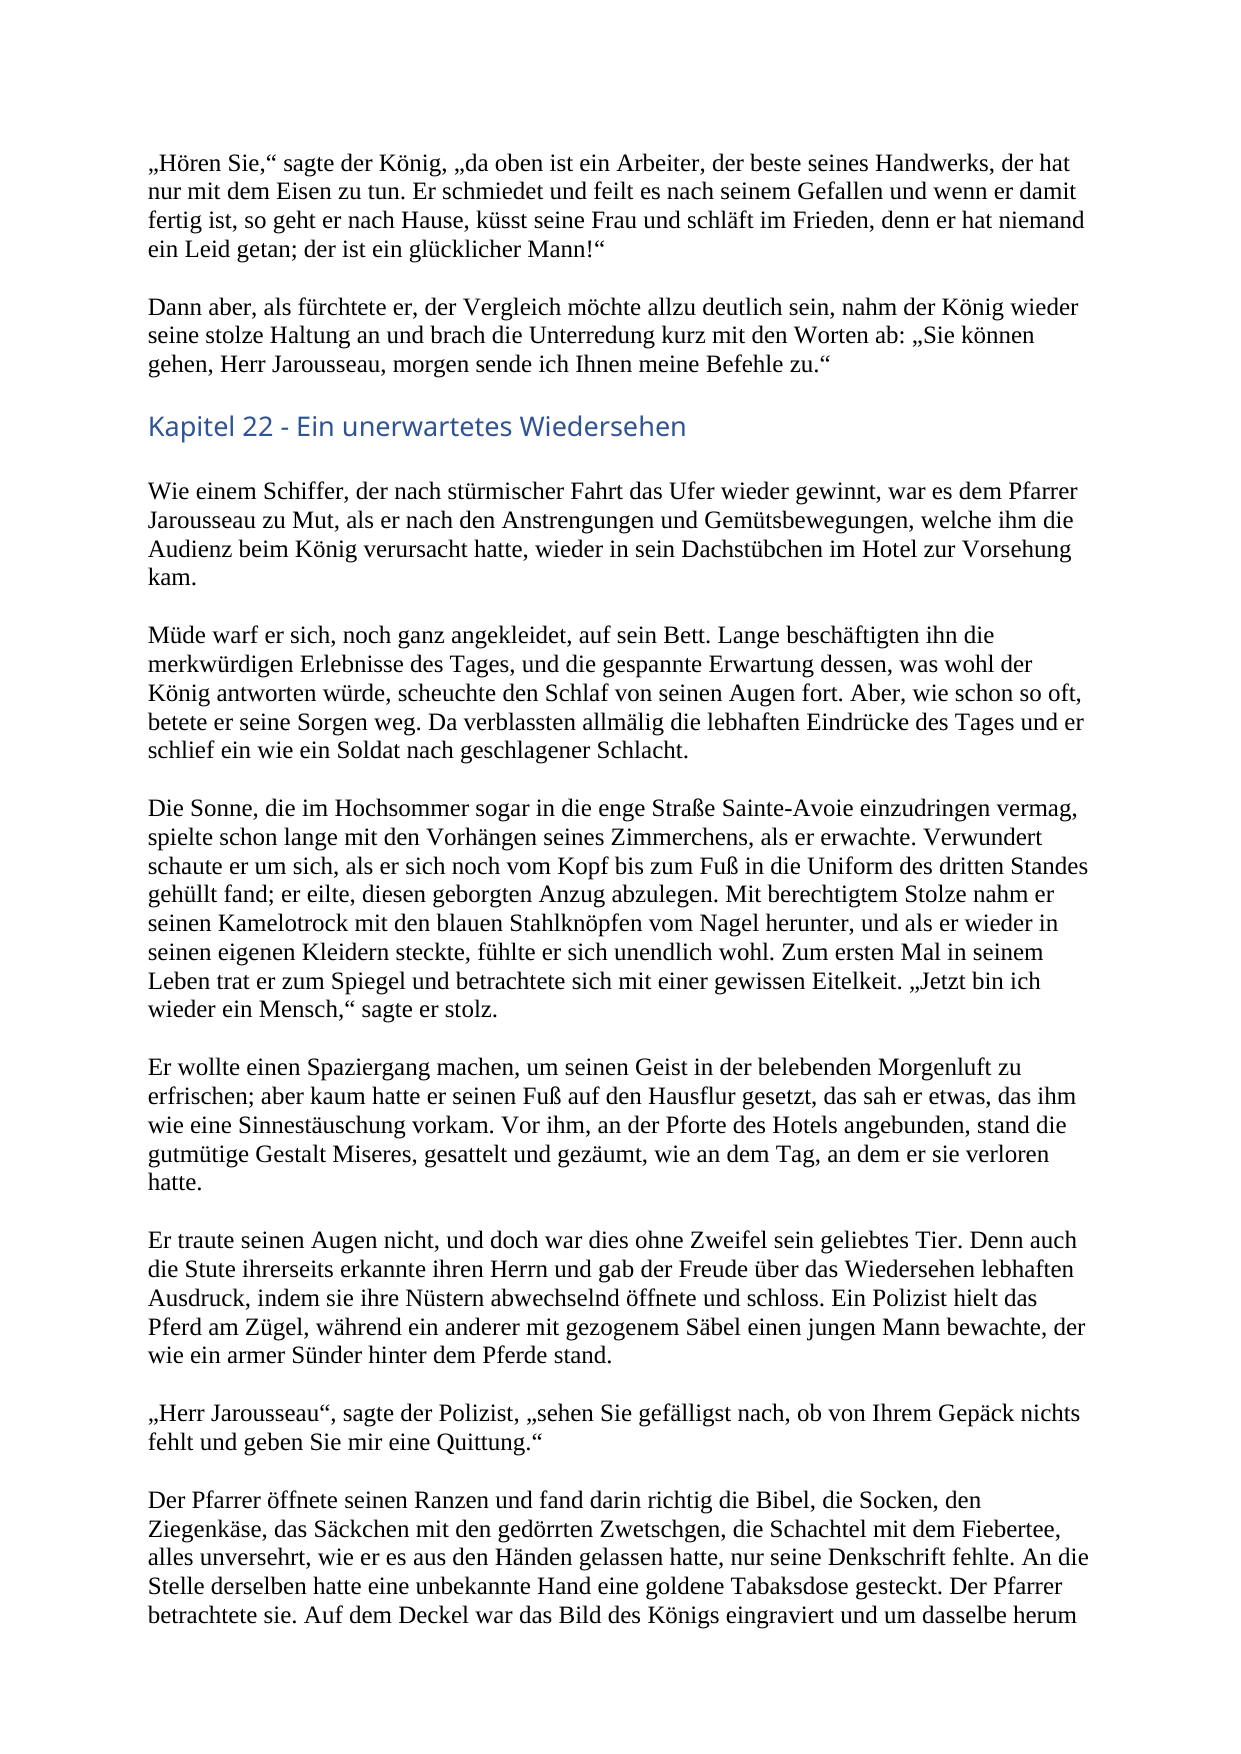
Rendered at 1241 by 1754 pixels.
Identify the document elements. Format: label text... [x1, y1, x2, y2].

text Er wollte einen Spaziergang machen, um seinen Geist in der belebenden Morgenluft zu erfrischen; aber kaum hatte er seinen Fuß auf den Hausflur gesetzt, das sah er etwas, das ihm wie eine Sinnestäuschung vorkam. Vor ihm, an der Pforte des Hotels angebunden, stand die gutmütige Gestalt Miseres, gesattelt und gezäumt, wie an dem Tag, an dem er sie verloren hatte. [148, 1052, 1093, 1196]
text Müde warf er sich, noch ganz angekleidet, auf sein Bett. Lange beschäftigten ihn die merkwürdigen Erlebnisse des Tages, und die gespannte Erwartung dessen, was wohl der König antworten würde, scheuchte den Schlaf von seinen Augen fort. Aber, wie schon so oft, betete er seine Sorgen weg. Da verblassten allmälig die lebhaften Eindrücke des Tages und er schlief ein wie ein Soldat nach geschlagener Schlacht. [148, 620, 1093, 764]
text Wie einem Schiffer, der nach stürmischer Fahrt das Ufer wieder gewinnt, war es dem Pfarrer Jarousseau zu Mut, als er nach den Anstrengungen und Gemütsbewegungen, welche ihm die Audienz beim König verursacht hatte, wieder in sein Dachstübchen im Hotel zur Vorsehung kam. [148, 476, 1093, 591]
text Die Sonne, die im Hochsommer sogar in die enge Straße Sainte-Avoie einzudringen vermag, spielte schon lange mit den Vorhängen seines Zimmerchens, als er erwachte. Verwundert schaute er um sich, als er sich noch vom Kopf bis zum Fuß in die Uniform des dritten Standes gehüllt fand; er eilte, diesen geborgten Anzug abzulegen. Mit berechtigtem Stolze nahm er seinen Kamelotrock mit den blauen Stahlknöpfen vom Nagel herunter, und als er wieder in seinen eigenen Kleidern steckte, fühlte er sich unendlich wohl. Zum ersten Mal in seinem Leben trat er zum Spiegel und betrachtete sich mit einer gewissen Eitelkeit. „Jetzt bin ich wieder ein Mensch,“ sagte er stolz. [148, 793, 1093, 1023]
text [148, 1485, 1093, 1629]
text Dann aber, als fürchtete er, der Vergleich möchte allzu deutlich sein, nahm der König wieder seine stolze Haltung an und brach die Unterredung kurz mit den Worten ab: „Sie können gehen, Herr Jarousseau, morgen sende ich Ihnen meine Befehle zu.“ [148, 292, 1093, 378]
text „Hören Sie,“ sagte der König, „da oben ist ein Arbeiter, der beste seines Handwerks, der hat nur mit dem Eisen zu tun. Er schmiedet und feilt es nach seinem Gefallen und wenn er damit fertig ist, so geht er nach Hause, küsst seine Frau und schläft im Frieden, denn er hat niemand ein Leid getan; der ist ein glücklicher Mann!“ [148, 148, 1093, 263]
text „Herr Jarousseau“, sagte der Polizist, „sehen Sie gefälligst nach, ob von Ihrem Gepäck nichts fehlt und geben Sie mir eine Quittung.“ [148, 1398, 1093, 1456]
subtitle Kapitel 22 - Ein unerwartetes Wiedersehen [148, 407, 1093, 444]
text Er traute seinen Augen nicht, und doch war dies ohne Zweifel sein geliebtes Tier. Denn auch die Stute ihrerseits erkannte ihren Herrn und gab der Freude über das Wiedersehen lebhaften Ausdruck, indem sie ihre Nüstern abwechselnd öffnete und schloss. Ein Polizist hielt das Pferd am Zügel, während ein anderer mit gezogenem Säbel einen jungen Mann bewachte, der wie ein armer Sünder hinter dem Pferde stand. [148, 1225, 1093, 1369]
